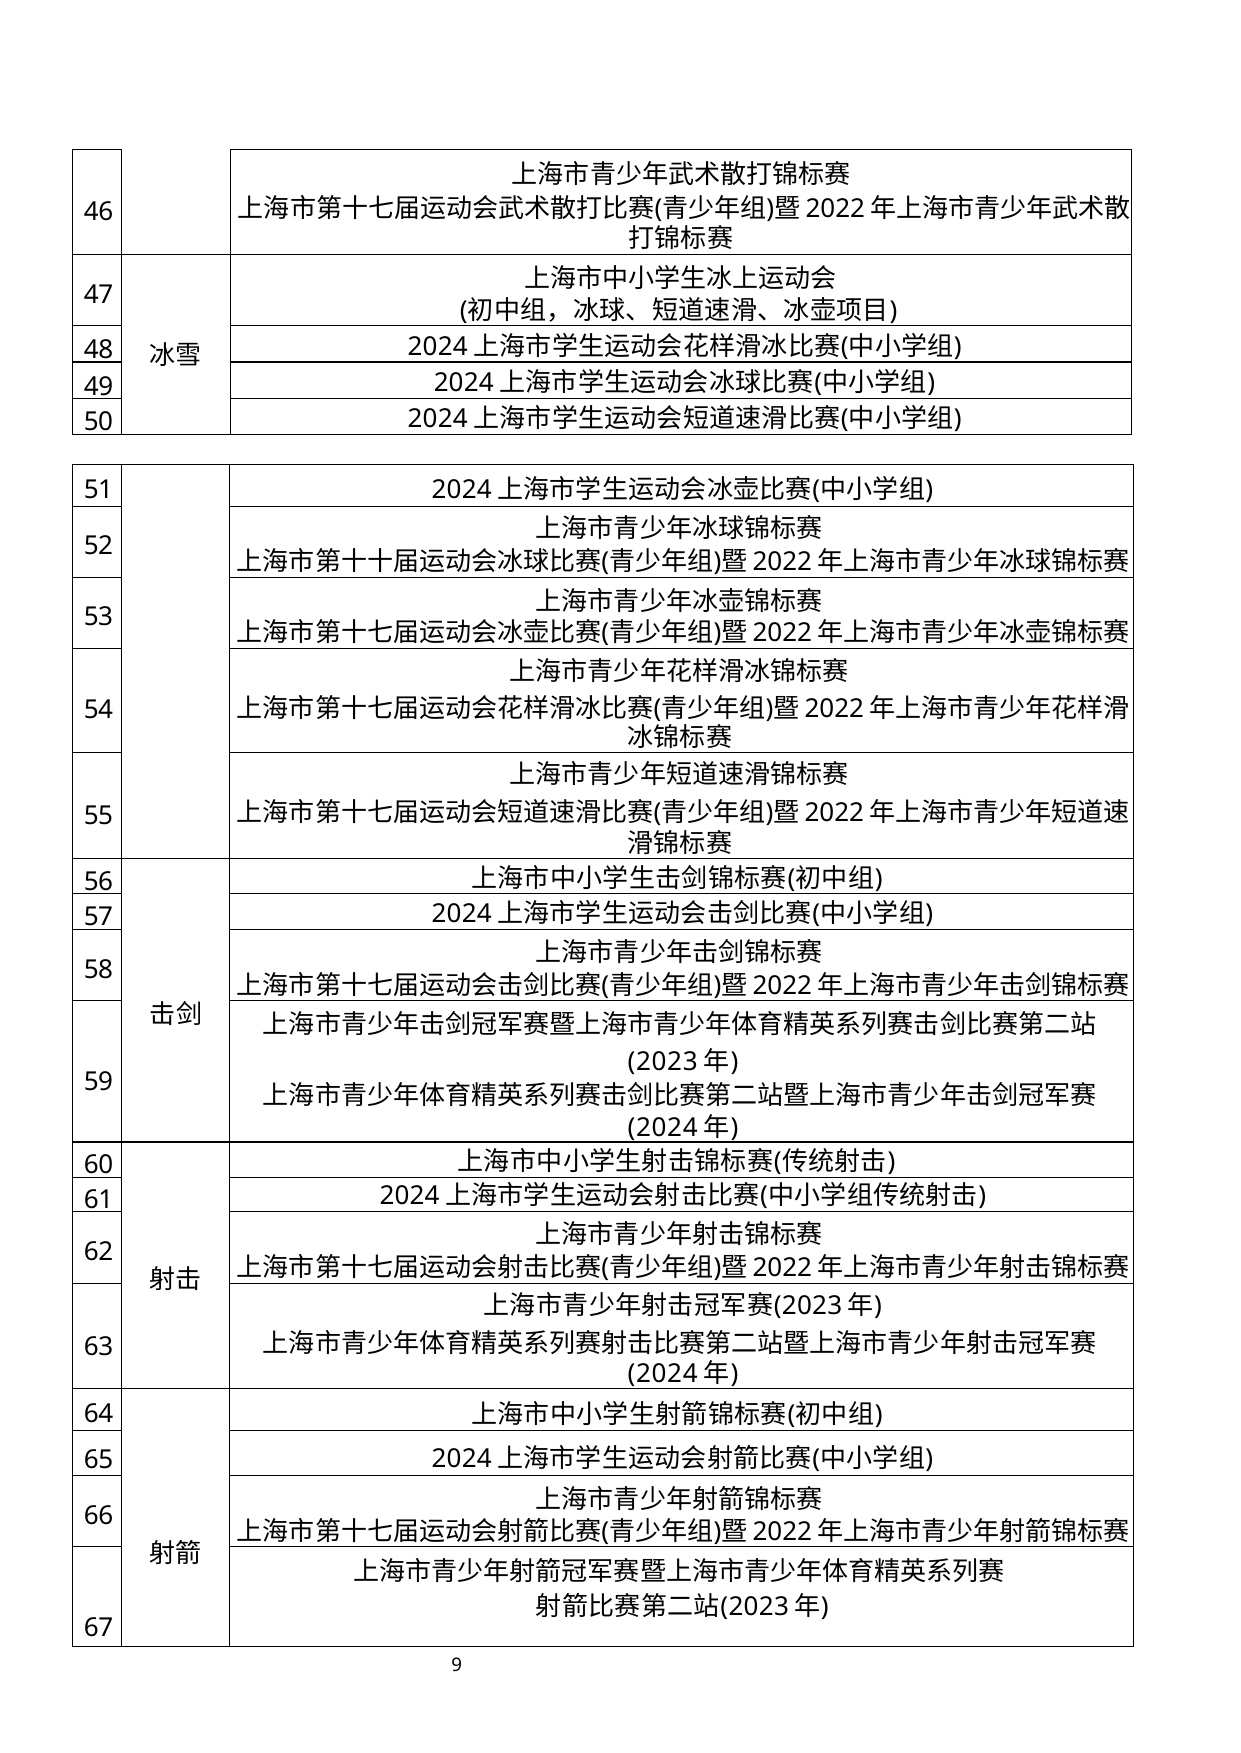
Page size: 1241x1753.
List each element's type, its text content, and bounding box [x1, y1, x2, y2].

table_cell 65 [73, 1431, 121, 1474]
table_cell 50 [73, 399, 121, 433]
table_cell 上海市青少年冰球锦标赛 上海市第十十届运动会冰球比赛(青少年组)暨2022年上海市青少年冰球锦标赛 [230, 507, 1133, 577]
table_cell 上海市中小学生射箭锦标赛(初中组) [230, 1389, 1133, 1430]
table_cell 2024上海市学生运动会射击比赛(中小学组传统射击) [230, 1178, 1133, 1211]
table_cell 上海市青少年射击锦标赛 上海市第十七届运动会射击比赛(青少年组)暨2022年上海市青少年射击锦标赛 [230, 1212, 1133, 1282]
table_cell 60 [73, 1143, 121, 1177]
table_cell 冰雪 [122, 255, 230, 433]
table_cell 上海市青少年击剑锦标赛 上海市第十七届运动会击剑比赛(青少年组)暨2022年上海市青少年击剑锦标赛 [230, 930, 1133, 1000]
table_cell 52 [73, 507, 121, 577]
table_cell 66 [73, 1476, 121, 1546]
table_cell 2024上海市学生运动会短道速滑比赛(中小学组) [231, 399, 1131, 433]
table_header 2024上海市学生运动会冰壶比赛(中小学组) [230, 465, 1133, 506]
table_cell 67 [73, 1547, 121, 1646]
table_cell 61 [73, 1178, 121, 1211]
table_cell 2024上海市学生运动会花样滑冰比赛(中小学组) [231, 326, 1131, 361]
table_cell 上海市青少年武术散打锦标赛 上海市第十七届运动会武术散打比赛(青少年组)暨2022年上海市青少年武术散 打锦标赛 [231, 150, 1131, 253]
table_cell 54 [73, 649, 121, 752]
table_cell 2024上海市学生运动会击剑比赛(中小学组) [230, 894, 1133, 929]
table_cell 击剑 [122, 859, 229, 1141]
table_cell 上海市中小学生击剑锦标赛(初中组) [230, 859, 1133, 893]
table_cell 62 [73, 1212, 121, 1282]
table_cell 55 [73, 753, 121, 858]
table_cell 64 [73, 1389, 121, 1430]
table_cell 57 [73, 894, 121, 929]
table_cell 53 [73, 578, 121, 648]
table_cell 59 [73, 1001, 121, 1141]
table_header [122, 465, 229, 858]
table_cell 63 [73, 1284, 121, 1388]
table_cell 射击 [122, 1143, 229, 1388]
table_header 51 [73, 465, 121, 506]
table_cell 49 [73, 363, 121, 398]
table_cell 47 [73, 255, 121, 325]
table_cell 上海市青少年射箭锦标赛 上海市第十七届运动会射箭比赛(青少年组)暨2022年上海市青少年射箭锦标赛 [230, 1476, 1133, 1546]
table_cell 上海市青少年短道速滑锦标赛 上海市第十七届运动会短道速滑比赛(青少年组)暨2022年上海市青少年短道速 滑锦标赛 [230, 753, 1133, 858]
table_cell 上海市青少年射击冠军赛(2023年) 上海市青少年体育精英系列赛射击比赛第二站暨上海市青少年射击冠军赛 (2024年) [230, 1284, 1133, 1388]
table_cell 2024上海市学生运动会冰球比赛(中小学组) [231, 363, 1131, 398]
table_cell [230, 1547, 1133, 1646]
table_cell 58 [73, 930, 121, 1000]
table_cell 46 [73, 150, 121, 253]
table_cell 上海市中小学生射击锦标赛(传统射击) [230, 1143, 1133, 1177]
table_cell 上海市青少年冰壶锦标赛 上海市第十七届运动会冰壶比赛(青少年组)暨2022年上海市青少年冰壶锦标赛 [230, 578, 1133, 648]
table_cell 上海市青少年击剑冠军赛暨上海市青少年体育精英系列赛击剑比赛第二站 (2023年) 上海市青少年体育精英系列赛击剑比赛第二站暨上海市青少年击剑冠军赛 (2024年) [230, 1001, 1133, 1141]
table_cell 56 [73, 859, 121, 893]
table_cell 48 [73, 326, 121, 361]
table_cell 上海市青少年花样滑冰锦标赛 上海市第十七届运动会花样滑冰比赛(青少年组)暨2022年上海市青少年花样滑 冰锦标赛 [230, 649, 1133, 752]
table_cell 射箭 [122, 1389, 229, 1646]
table_cell 2024上海市学生运动会射箭比赛(中小学组) [230, 1431, 1133, 1474]
table_cell 上海市中小学生冰上运动会 (初中组，冰球、短道速滑、冰壶项目) [231, 255, 1131, 325]
